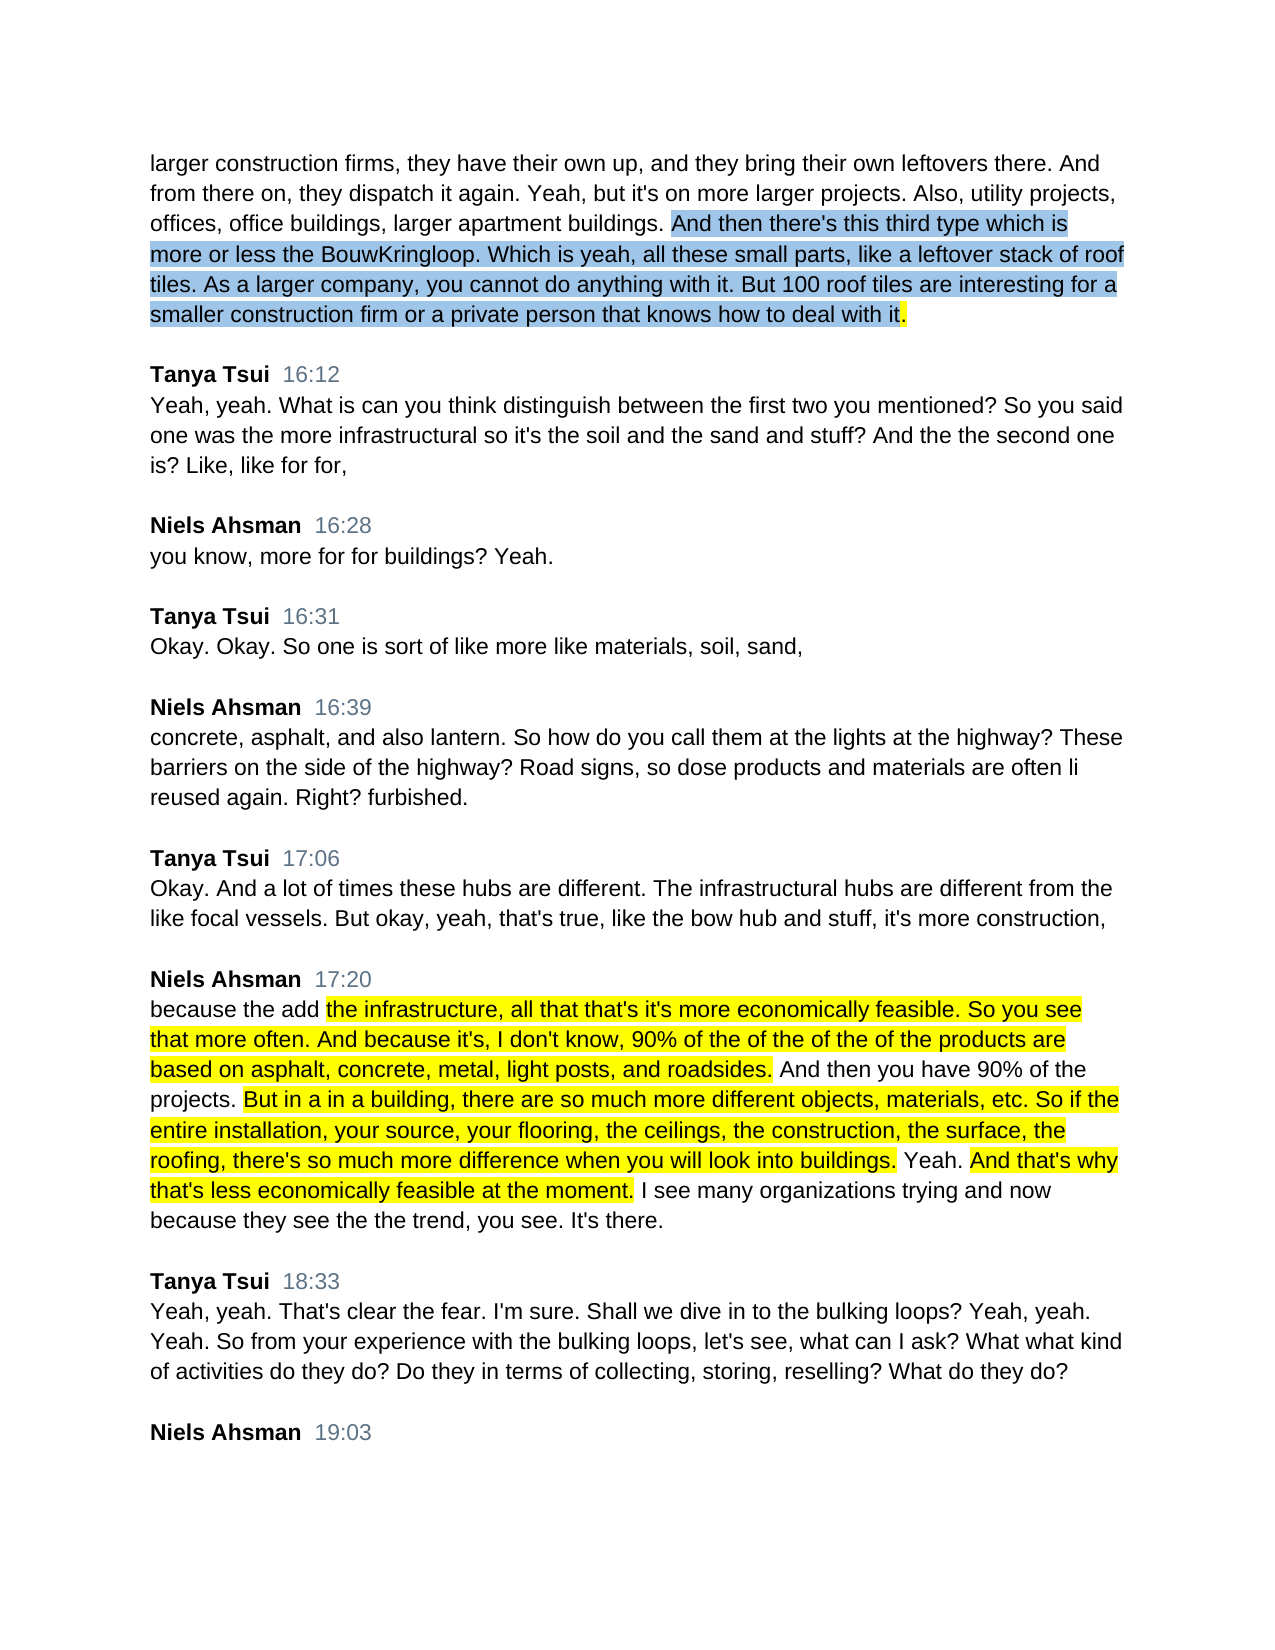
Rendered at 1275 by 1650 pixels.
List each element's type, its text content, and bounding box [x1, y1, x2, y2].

text Niels Ahsman 19:03 [150, 1419, 1125, 1445]
text Niels Ahsman 17:20 [150, 966, 1125, 992]
text because the add the infrastructure, all that that's it's more economically feasible. So you see that more often. And because it's, I don't know, 90% of the of the of the of the products are based on asphalt, concrete, metal, light posts, and roadsides. And then you have 90% of the projects. But in a in a building, there are so much more different objects, materials, etc. So if the entire installation, your source, your flooring, the ceilings, the construction, the surface, the roofing, there's so much more difference when you will look into buildings. Yeah. And that's why that's less economically feasible at the moment. I see many organizations trying and now because they see the the trend, you see. It's there. [150, 996, 1125, 1234]
text concrete, asphalt, and also lantern. So how do you call them at the lights at the highway? These barriers on the side of the highway? Road signs, so dose products and materials are often li reused again. Right? furbished. [150, 724, 1125, 811]
text Tanya Tsui 17:06 [150, 845, 1125, 871]
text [150, 150, 1125, 327]
text Niels Ahsman 16:28 [150, 512, 1125, 539]
text Yeah, yeah. That's clear the fear. I'm sure. Shall we dive in to the bulking loops? Yeah, yeah. Yeah. So from your experience with the bulking loops, let's see, what can I ask? What what kind of activities do they do? Do they in terms of collecting, storing, reselling? What do they do? [150, 1298, 1125, 1385]
text Niels Ahsman 16:39 [150, 694, 1125, 720]
text Tanya Tsui 18:33 [150, 1268, 1125, 1294]
text you know, more for for buildings? Yeah. [150, 543, 1125, 569]
text Okay. And a lot of times these hubs are different. The infrastructural hubs are different from the like focal vessels. But okay, yeah, that's true, like the bow hub and stuff, it's more construction, [150, 875, 1125, 932]
text Tanya Tsui 16:12 [150, 361, 1125, 388]
text Yeah, yeah. What is can you think distinguish between the first two you mentioned? So you said one was the more infrastructural so it's the soil and the sand and stuff? And the the second one is? Like, like for for, [150, 392, 1125, 478]
text Okay. Okay. So one is sort of like more like materials, soil, sand, [150, 633, 1125, 660]
text Tanya Tsui 16:31 [150, 603, 1125, 629]
